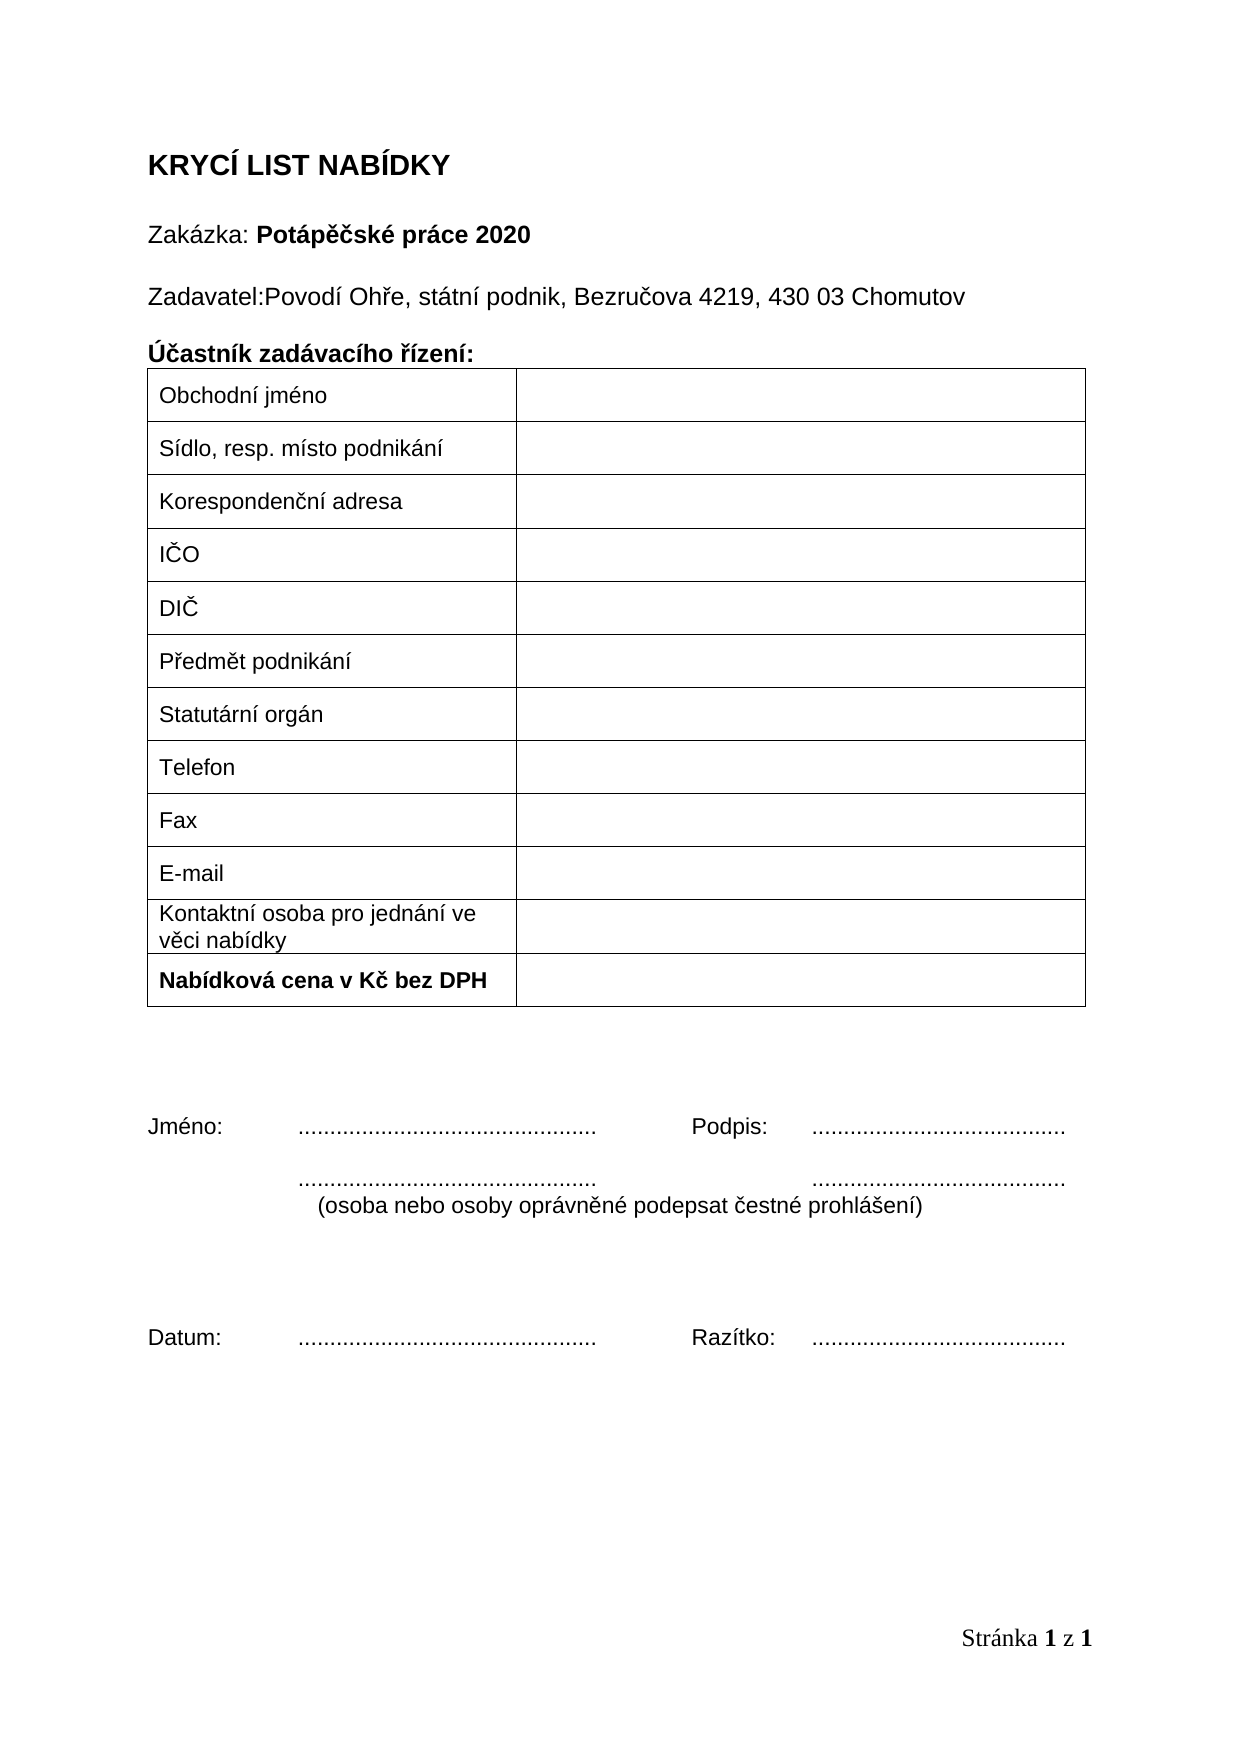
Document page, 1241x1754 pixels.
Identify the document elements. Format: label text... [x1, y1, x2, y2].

table_cell [517, 900, 1085, 953]
table_cell E-mail [148, 847, 516, 899]
table_cell DIČ [148, 582, 516, 634]
table_cell [517, 529, 1085, 581]
text Datum: ............................................... Razítko: ........................................ [148, 1323, 1093, 1350]
table_cell Nabídková cena v Kč bez DPH [148, 954, 516, 1006]
text Jméno: ............................................... Podpis: ........................................ [148, 1113, 1093, 1139]
table_cell IČO [148, 529, 516, 581]
table_cell [517, 422, 1085, 474]
table_cell [517, 688, 1085, 740]
table_cell Telefon [148, 741, 516, 793]
text KRYCÍ LIST NABÍDKY [148, 148, 1093, 181]
table_cell [517, 475, 1085, 527]
text Zadavatel:Povodí Ohře, státní podnik, Bezručova 4219, 430 03 Chomutov [148, 282, 1093, 311]
table_cell [517, 582, 1085, 634]
text ............................................... ........................................ [148, 1165, 1093, 1192]
table_cell Statutární orgán [148, 688, 516, 740]
table_cell [517, 635, 1085, 687]
table_cell [517, 847, 1085, 899]
table_cell [517, 954, 1085, 1006]
table_cell Sídlo, resp. místo podnikání [148, 422, 516, 474]
table_cell Předmět podnikání [148, 635, 516, 687]
text Účastník zadávacího řízení: [148, 339, 1093, 368]
text (osoba nebo osoby oprávněné podepsat čestné prohlášení) [148, 1192, 1093, 1218]
text Zakázka: Potápěčské práce 2020 [148, 219, 1093, 248]
table_header Obchodní jméno [148, 369, 516, 421]
table_cell Fax [148, 794, 516, 846]
table_cell Kontaktní osoba pro jednání ve věci nabídky [148, 900, 516, 953]
table_cell [517, 794, 1085, 846]
table_header [517, 369, 1085, 421]
table_cell [517, 741, 1085, 793]
table_cell Korespondenční adresa [148, 475, 516, 527]
